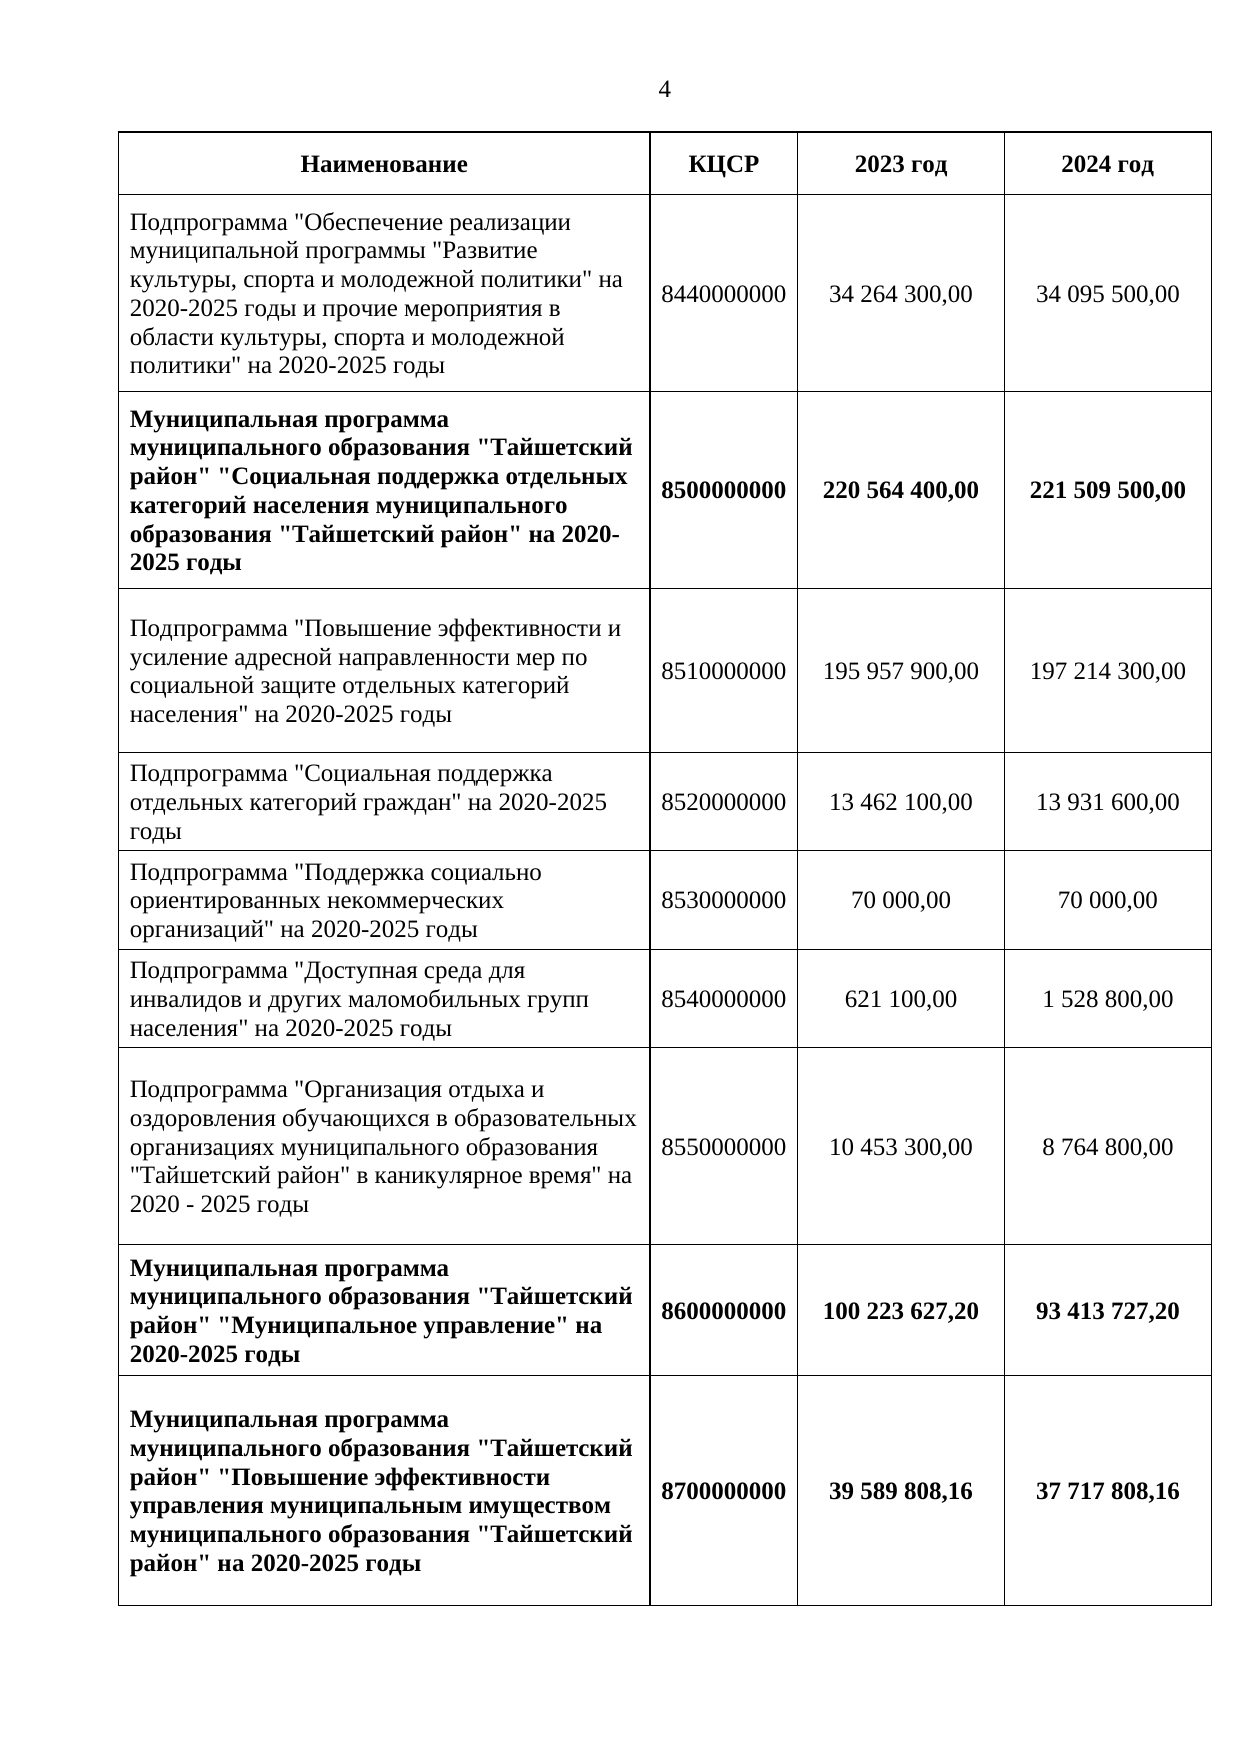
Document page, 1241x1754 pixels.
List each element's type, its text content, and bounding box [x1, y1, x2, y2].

table_cell 10 453 300,00 [798, 1048, 1004, 1244]
table_cell Муниципальная программа муниципального образования "Тайшетский район" "Повышение эффективности управления муниципальным имуществом муниципального образования "Тайшетский район" на 2020-2025 годы [119, 1376, 649, 1605]
table_cell 621 100,00 [798, 950, 1004, 1047]
table_cell 37 717 808,16 [1005, 1376, 1211, 1605]
table_cell 100 223 627,20 [798, 1245, 1004, 1375]
table_cell 8510000000 [651, 589, 797, 752]
table_cell Подпрограмма "Обеспечение реализации муниципальной программы "Развитие культуры, спорта и молодежной политики" на 2020-2025 годы и прочие мероприятия в области культуры, спорта и молодежной политики" на 2020-2025 годы [119, 195, 649, 391]
table_cell Подпрограмма "Доступная среда для инвалидов и других маломобильных групп населения" на 2020-2025 годы [119, 950, 649, 1047]
table_cell 70 000,00 [798, 851, 1004, 949]
table_cell 8 764 800,00 [1005, 1048, 1211, 1244]
table_cell Подпрограмма "Организация отдыха и оздоровления обучающихся в образовательных организациях муниципального образования "Тайшетский район" в каникулярное время" на 2020 - 2025 годы [119, 1048, 649, 1244]
table_cell 195 957 900,00 [798, 589, 1004, 752]
table_cell 221 509 500,00 [1005, 392, 1211, 588]
table_cell 8440000000 [651, 195, 797, 391]
table_cell 13 931 600,00 [1005, 753, 1211, 850]
table_cell 8540000000 [651, 950, 797, 1047]
table_header КЦСР [651, 133, 797, 194]
table_cell 8530000000 [651, 851, 797, 949]
table_cell 1 528 800,00 [1005, 950, 1211, 1047]
table_cell 8520000000 [651, 753, 797, 850]
table_cell 93 413 727,20 [1005, 1245, 1211, 1375]
table_cell Подпрограмма "Социальная поддержка отдельных категорий граждан" на 2020-2025 годы [119, 753, 649, 850]
table_cell 8500000000 [651, 392, 797, 588]
table_cell 13 462 100,00 [798, 753, 1004, 850]
table_cell 34 095 500,00 [1005, 195, 1211, 391]
table_cell Подпрограмма "Повышение эффективности и усиление адресной направленности мер по социальной защите отдельных категорий населения" на 2020-2025 годы [119, 589, 649, 752]
table_cell Подпрограмма "Поддержка социально ориентированных некоммерческих организаций" на 2020-2025 годы [119, 851, 649, 949]
table_cell 8550000000 [651, 1048, 797, 1244]
table_cell 39 589 808,16 [798, 1376, 1004, 1605]
table_cell Муниципальная программа муниципального образования "Тайшетский район" "Социальная поддержка отдельных категорий населения муниципального образования "Тайшетский район" на 2020-2025 годы [119, 392, 649, 588]
table_header 2023 год [798, 133, 1004, 194]
table_cell 70 000,00 [1005, 851, 1211, 949]
table_cell Муниципальная программа муниципального образования "Тайшетский район" "Муниципальное управление" на 2020-2025 годы [119, 1245, 649, 1375]
table_cell 197 214 300,00 [1005, 589, 1211, 752]
table_cell 34 264 300,00 [798, 195, 1004, 391]
table_cell 8600000000 [651, 1245, 797, 1375]
table_cell 220 564 400,00 [798, 392, 1004, 588]
table_header Наименование [119, 133, 649, 194]
table_cell 8700000000 [651, 1376, 797, 1605]
table_header 2024 год [1005, 133, 1211, 194]
